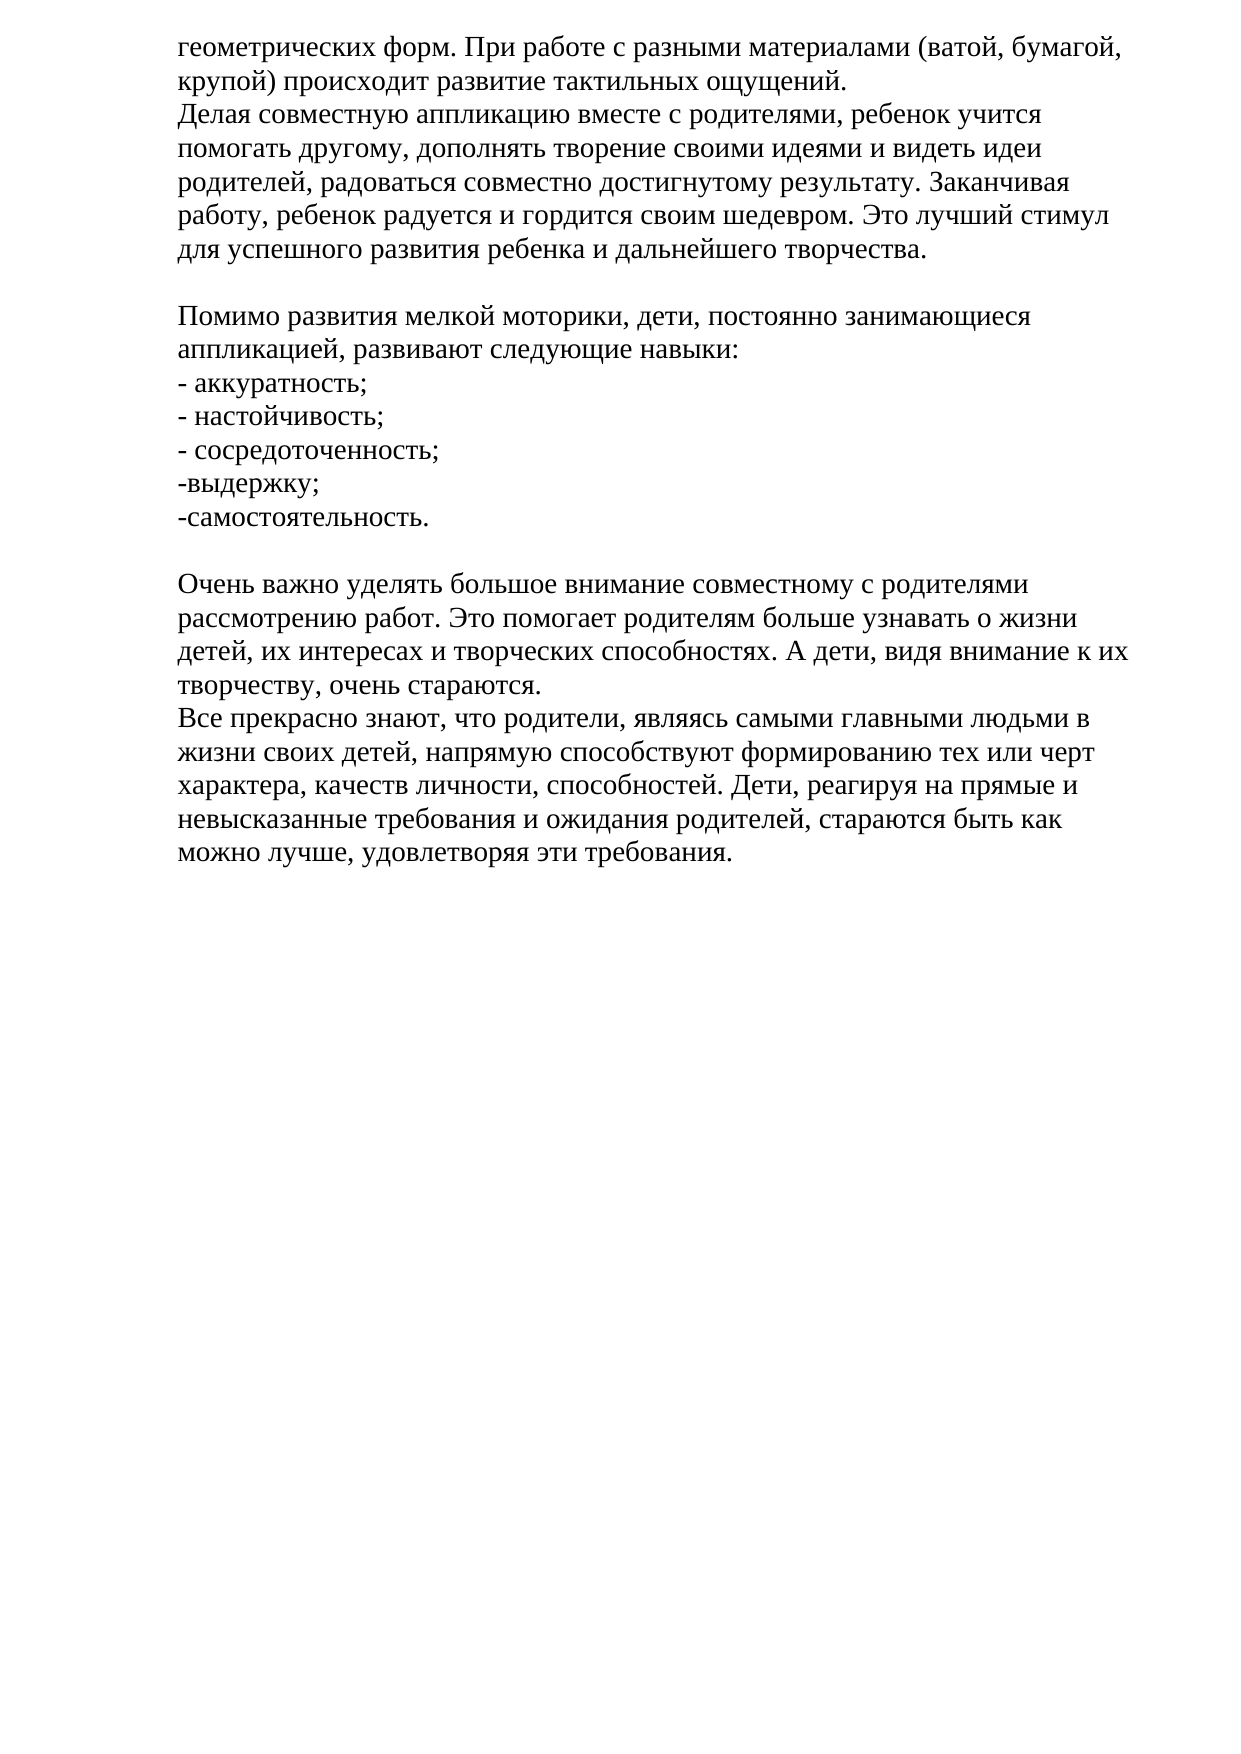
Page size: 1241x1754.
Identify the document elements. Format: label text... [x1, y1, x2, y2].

text Очень важно уделять большое внимание совместному с родителями рассмотрению работ. Это помогает родителям больше узнавать о жизни детей, их интересах и творческих способностях. А дети, видя внимание к их творчеству, очень стараются. [177, 566, 1152, 700]
text Делая совместную аппликацию вместе с родителями, ребенок учится помогать другому, дополнять творение своими идеями и видеть идеи родителей, радоваться совместно достигнутому результату. Заканчивая работу, ребенок радуется и гордится своим шедевром. Это лучший стимул для успешного развития ребенка и дальнейшего творчества. [177, 97, 1152, 264]
text - аккуратность; [177, 365, 1152, 398]
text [177, 29, 1152, 97]
text Все прекрасно знают, что родители, являясь самыми главными людьми в жизни своих детей, напрямую способствуют формированию тех или черт характера, качеств личности, способностей. Дети, реагируя на прямые и невысказанные требования и ожидания родителей, стараются быть как можно лучше, удовлетворяя эти требования. [177, 700, 1152, 868]
text Помимо развития мелкой моторики, дети, постоянно занимающиеся аппликацией, развивают следующие навыки: [177, 298, 1152, 365]
text - настойчивость; [177, 398, 1152, 432]
text -выдержку; [177, 466, 1152, 499]
text - сосредоточенность; [177, 432, 1152, 466]
text -самостоятельность. [177, 499, 1152, 533]
